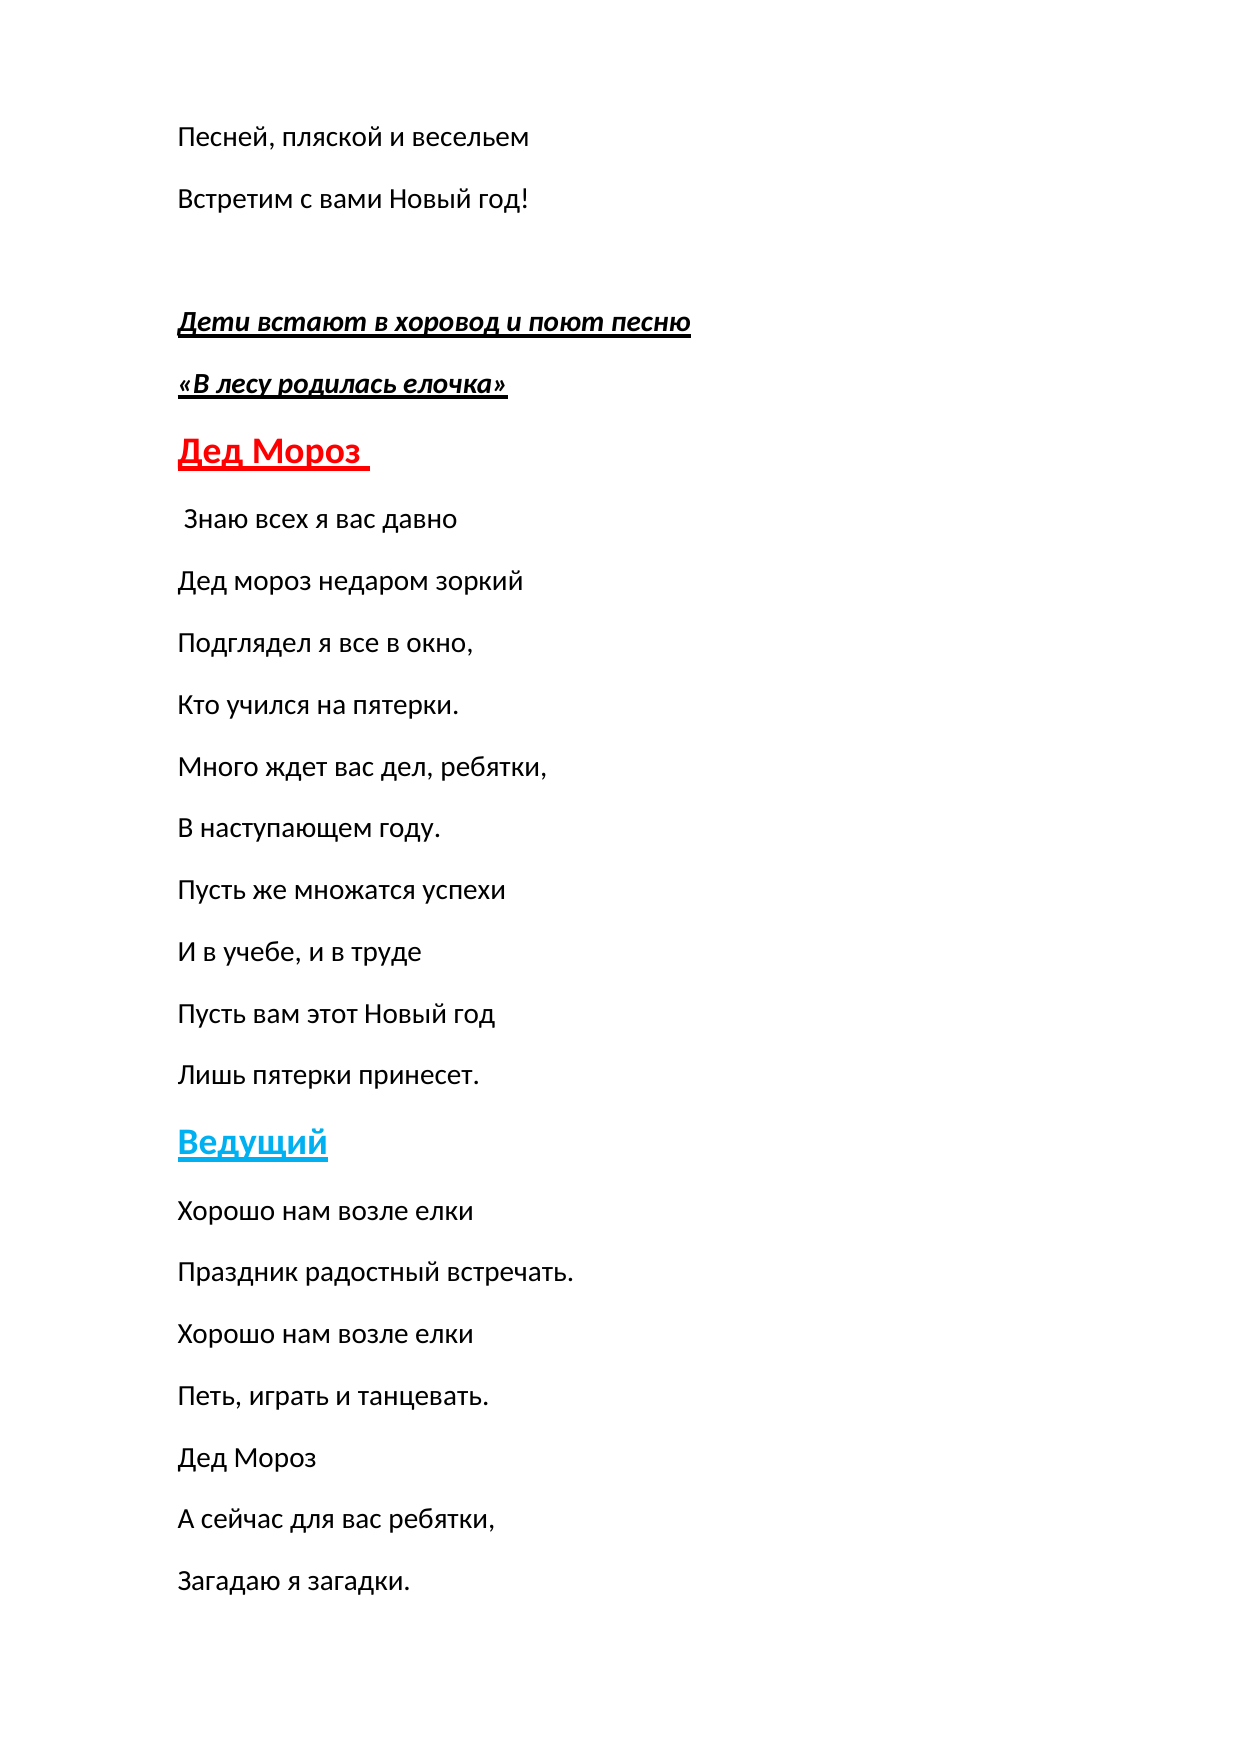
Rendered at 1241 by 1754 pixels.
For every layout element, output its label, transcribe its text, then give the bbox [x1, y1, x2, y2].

text И в учебе, и в труде [177, 933, 1152, 968]
text Встретим с вами Новый год! [177, 180, 1152, 216]
text «В лесу родилась елочка» [177, 365, 1152, 401]
text Загадаю я загадки. [177, 1562, 1152, 1598]
text Хорошо нам возле елки [177, 1192, 1152, 1227]
text Хорошо нам возле елки [177, 1315, 1152, 1351]
text А сейчас для вас ребятки, [177, 1501, 1152, 1536]
text Пусть же множатся успехи [177, 871, 1152, 907]
text Дед Мороз [177, 427, 1152, 473]
text Кто учился на пятерки. [177, 686, 1152, 721]
text Дед мороз недаром зоркий [177, 562, 1152, 598]
text В наступающем году. [177, 809, 1152, 845]
text Знаю всех я вас давно [177, 501, 1152, 536]
text Петь, играть и танцевать. [177, 1377, 1152, 1413]
text Дед Мороз [177, 1439, 1152, 1474]
text Много ждет вас дел, ребятки, [177, 748, 1152, 783]
text Песней, пляской и весельем [177, 118, 1152, 154]
text Подглядел я все в окно, [177, 624, 1152, 660]
text Пусть вам этот Новый год [177, 995, 1152, 1030]
text Праздник радостный встречать. [177, 1253, 1152, 1289]
text Лишь пятерки принесет. [177, 1056, 1152, 1092]
text Дети встают в хоровод и поют песню [177, 303, 1152, 339]
text Ведущий [177, 1118, 1152, 1164]
